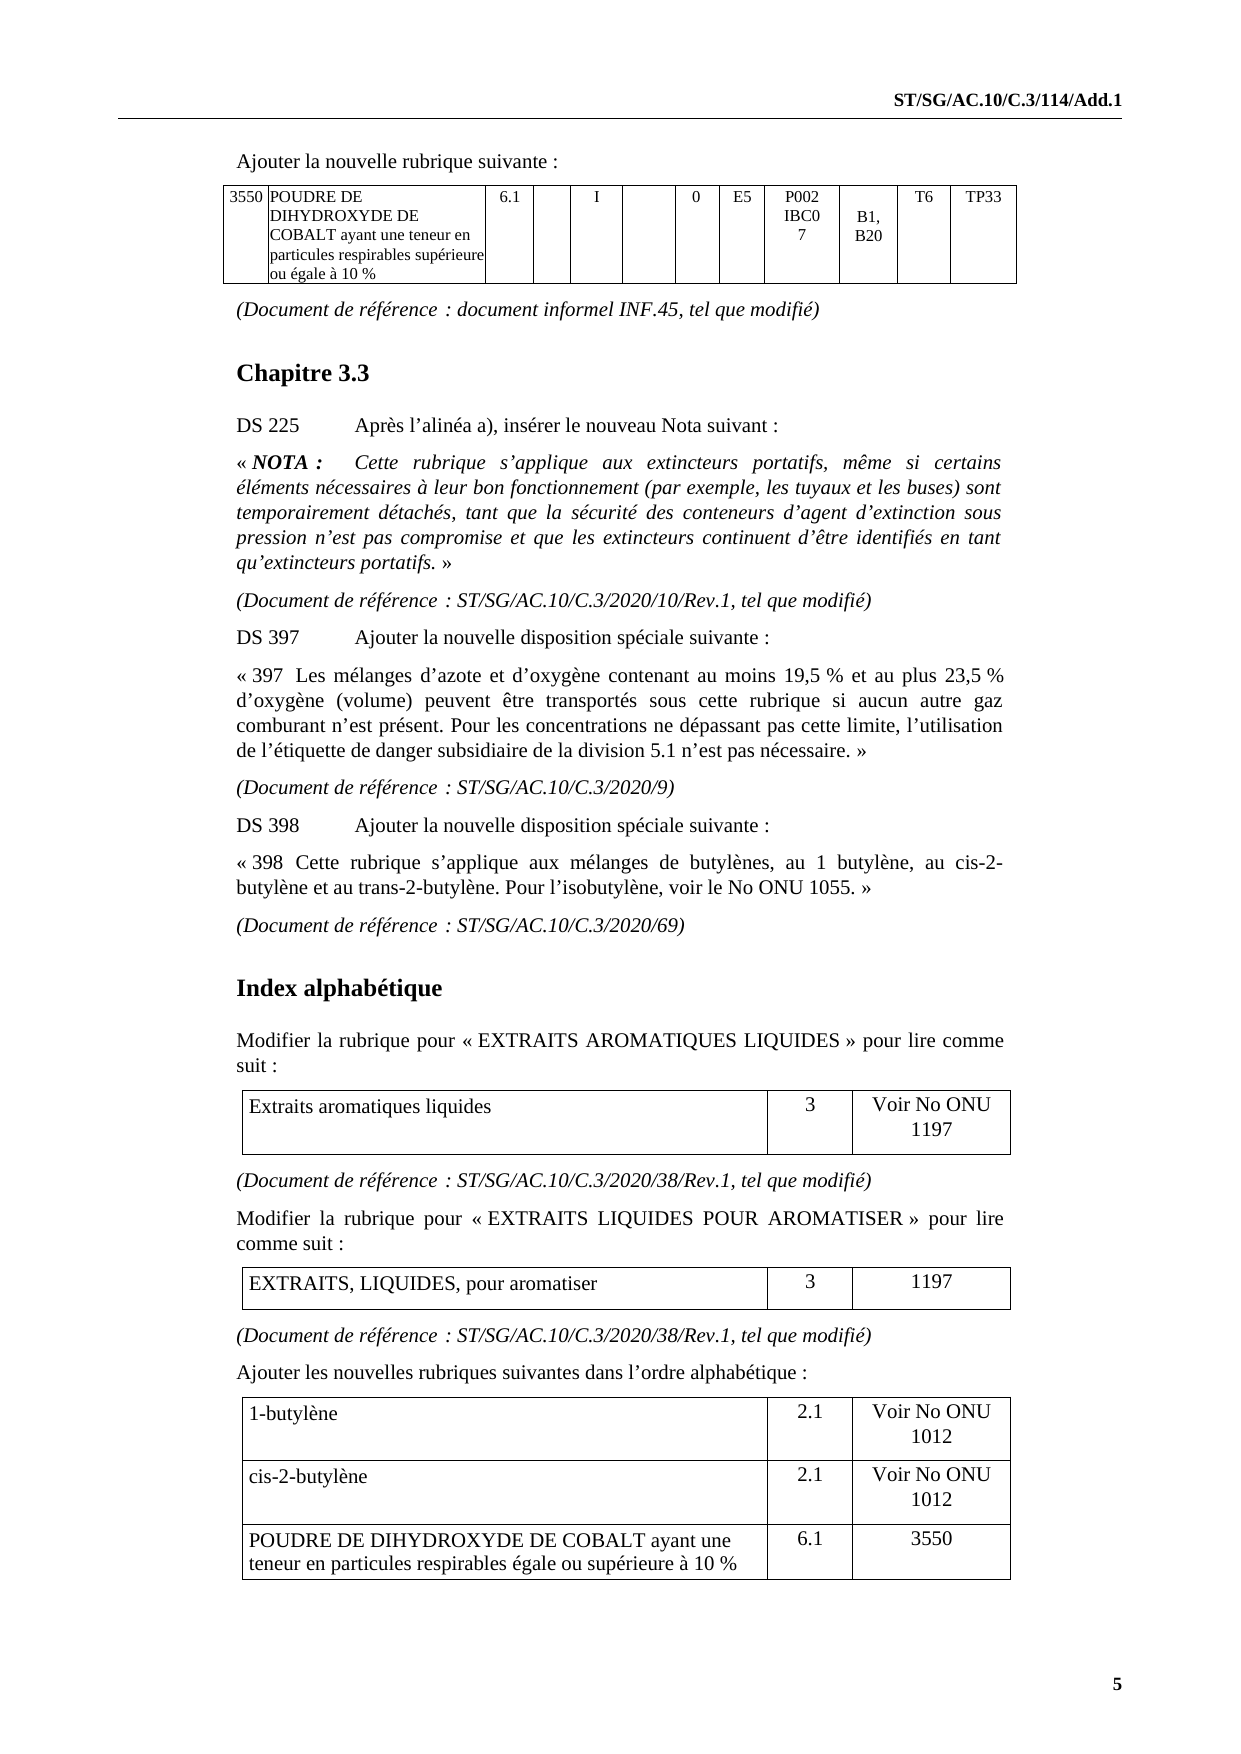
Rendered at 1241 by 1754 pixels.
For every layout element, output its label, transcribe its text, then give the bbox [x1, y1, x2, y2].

table_header 2.1 [768, 1398, 852, 1460]
table_header TP33 [951, 186, 1016, 283]
table_cell POUDRE DE DIHYDROXYDE DE COBALT ayant une teneur en particules respirables égale ou supérieure à 10 % [243, 1525, 767, 1579]
table_header I [571, 186, 622, 283]
text (Document de référence : ST/SG/AC.10/C.3/2020/10/Rev.1, tel que modifié) [236, 587, 1004, 612]
table_header 1197 [853, 1268, 1010, 1309]
text (Document de référence : ST/SG/AC.10/C.3/2020/38/Rev.1, tel que modifié) [236, 1167, 1004, 1192]
text Chapitre 3.3 [118, 359, 1004, 387]
text DS 225 Après l’alinéa a), insérer le nouveau Nota suivant : [236, 412, 1004, 437]
text « 397 Les mélanges d’azote et d’oxygène contenant au moins 19,5 % et au plus 23,5 % d’oxygène (volume) peuvent être transportés sous cette rubrique si aucun autre gaz comburant n’est présent. Pour les concentrations ne dépassant pas cette limite, l’utilisation de l’étiquette de danger subsidiaire de la division 5.1 n’est pas nécessaire. » [236, 662, 1004, 762]
table_header P002 IBC07 [765, 186, 839, 283]
text Modifier la rubrique pour « EXTRAITS LIQUIDES POUR AROMATISER » pour lire comme suit : [236, 1204, 1004, 1254]
text (Document de référence : ST/SG/AC.10/C.3/2020/69) [236, 912, 1004, 937]
text « 398 Cette rubrique s’applique aux mélanges de butylènes, au 1 butylène, au cis-2-butylène et au trans-2-butylène. Pour l’isobutylène, voir le No ONU 1055. » [236, 849, 1004, 899]
text (Document de référence : ST/SG/AC.10/C.3/2020/9) [236, 774, 1004, 799]
text (Document de référence : document informel INF.45, tel que modifié) [236, 296, 1004, 321]
table_cell 3550 [853, 1525, 1010, 1579]
table_header T6 [898, 186, 950, 283]
text Ajouter la nouvelle rubrique suivante : [236, 148, 1004, 173]
table_header 0 [676, 186, 719, 283]
text DS 397 Ajouter la nouvelle disposition spéciale suivante : [236, 624, 1004, 649]
text « NOTA : Cette rubrique s’applique aux extincteurs portatifs, même si certains éléments nécessaires à leur bon fonctionnement (par exemple, les tuyaux et les buses) sont temporairement détachés, tant que la sécurité des conteneurs d’agent d’extinction sous pression n’est pas compromise et que les extincteurs continuent d’être identifiés en tant qu’extincteurs portatifs. » [236, 449, 1004, 574]
table_header [534, 186, 570, 283]
table_header 3 [768, 1091, 852, 1153]
table_header POUDRE DE DIHYDROXYDE DE COBALT ayant une teneur en particules respirables supérieure ou égale à 10 % [269, 186, 485, 283]
table_header 1-butylène [243, 1398, 767, 1460]
text DS 398 Ajouter la nouvelle disposition spéciale suivante : [236, 812, 1004, 837]
table_header 3550 [224, 186, 268, 283]
table_header B1, B20 [840, 186, 897, 283]
table_header [623, 186, 675, 283]
table_header E5 [720, 186, 764, 283]
text Index alphabétique [118, 974, 1004, 1002]
table_header Extraits aromatiques liquides [243, 1091, 767, 1153]
table_cell Voir No ONU 1012 [853, 1461, 1010, 1524]
text Modifier la rubrique pour « EXTRAITS AROMATIQUES LIQUIDES » pour lire comme suit : [236, 1027, 1004, 1077]
table_header Voir No ONU 1012 [853, 1398, 1010, 1460]
table_header 6.1 [486, 186, 533, 283]
table_header 3 [768, 1268, 852, 1309]
table_cell 2.1 [768, 1461, 852, 1524]
table_header Voir No ONU 1197 [853, 1091, 1010, 1153]
table_cell cis-2-butylène [243, 1461, 767, 1524]
table_header EXTRAITS, LIQUIDES, pour aromatiser [243, 1268, 767, 1309]
table_cell 6.1 [768, 1525, 852, 1579]
text Ajouter les nouvelles rubriques suivantes dans l’ordre alphabétique : [236, 1360, 1004, 1384]
text (Document de référence : ST/SG/AC.10/C.3/2020/38/Rev.1, tel que modifié) [236, 1322, 1004, 1347]
